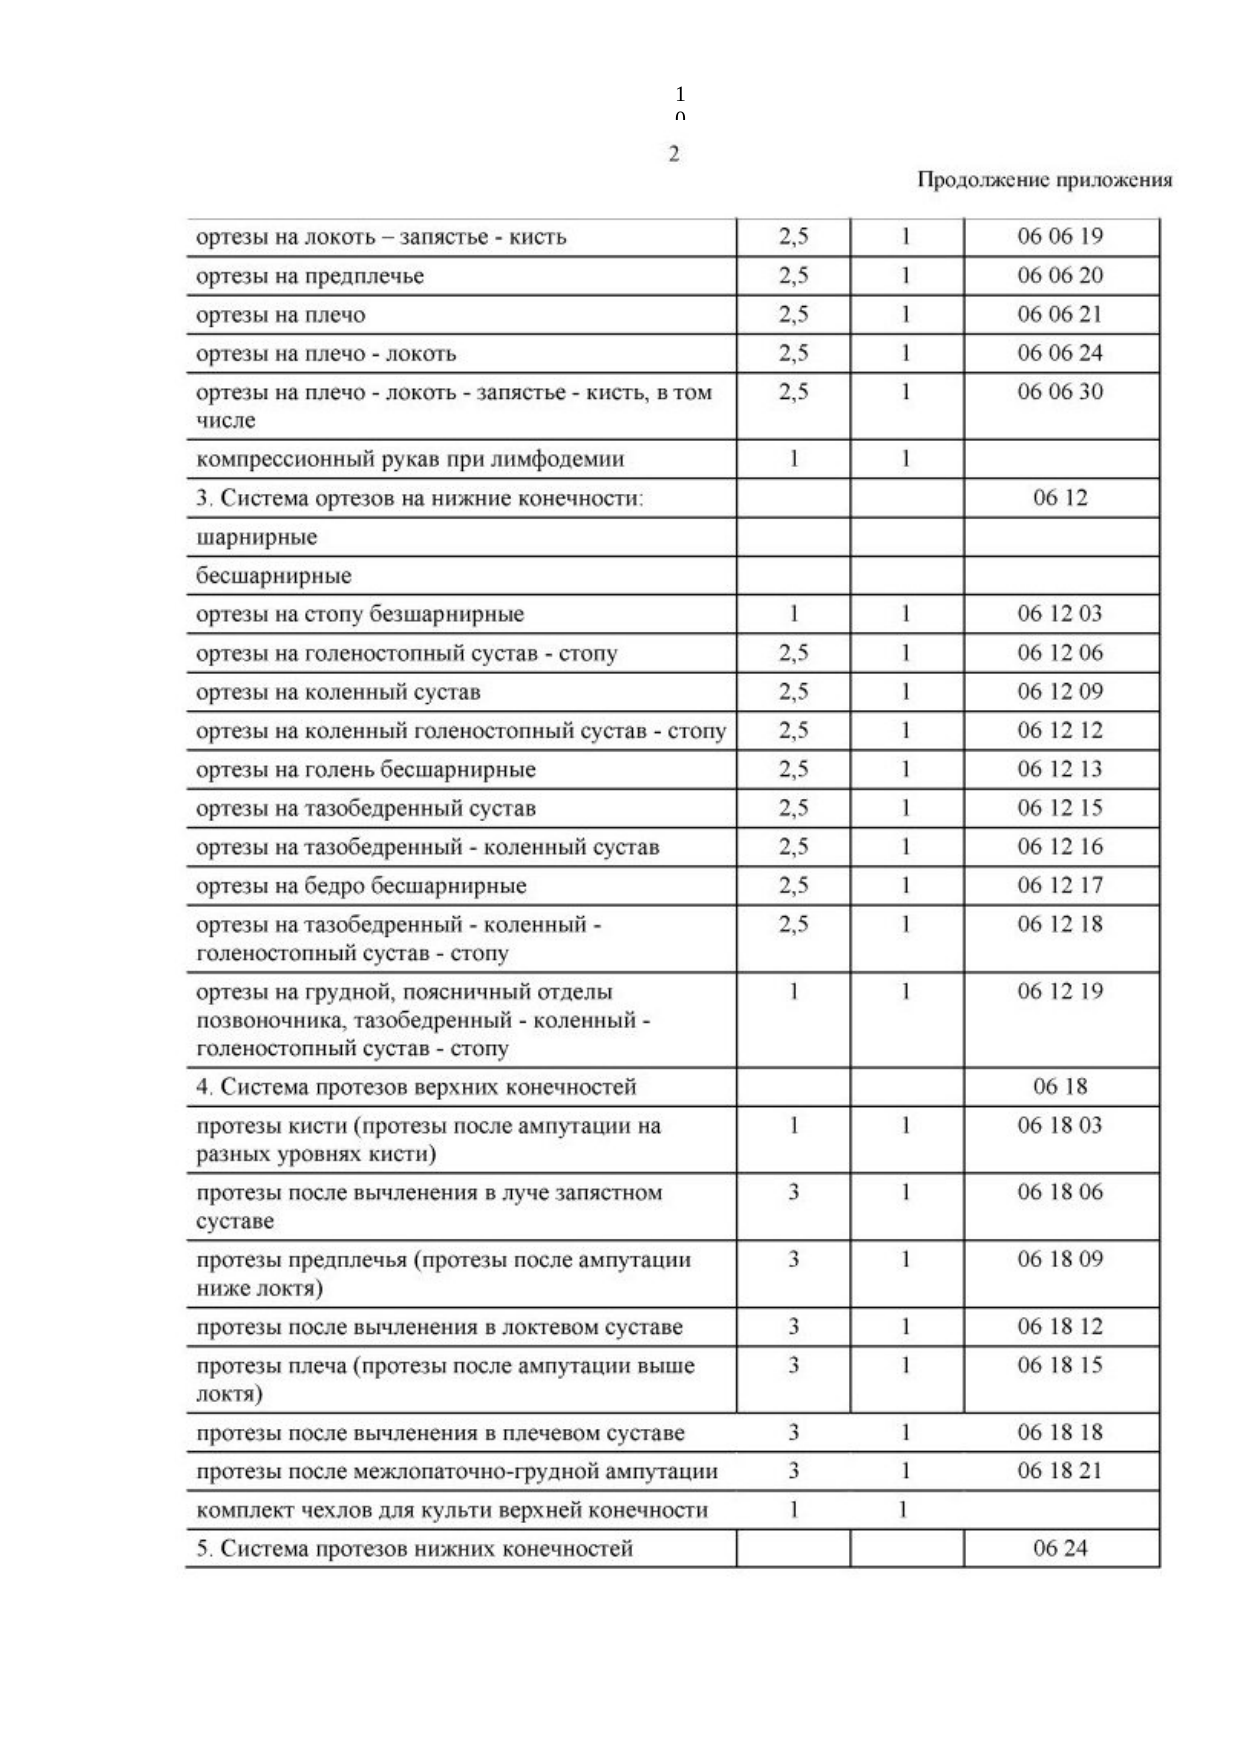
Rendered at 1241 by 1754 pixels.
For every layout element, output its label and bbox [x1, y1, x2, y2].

picture [174, 120, 1185, 1592]
